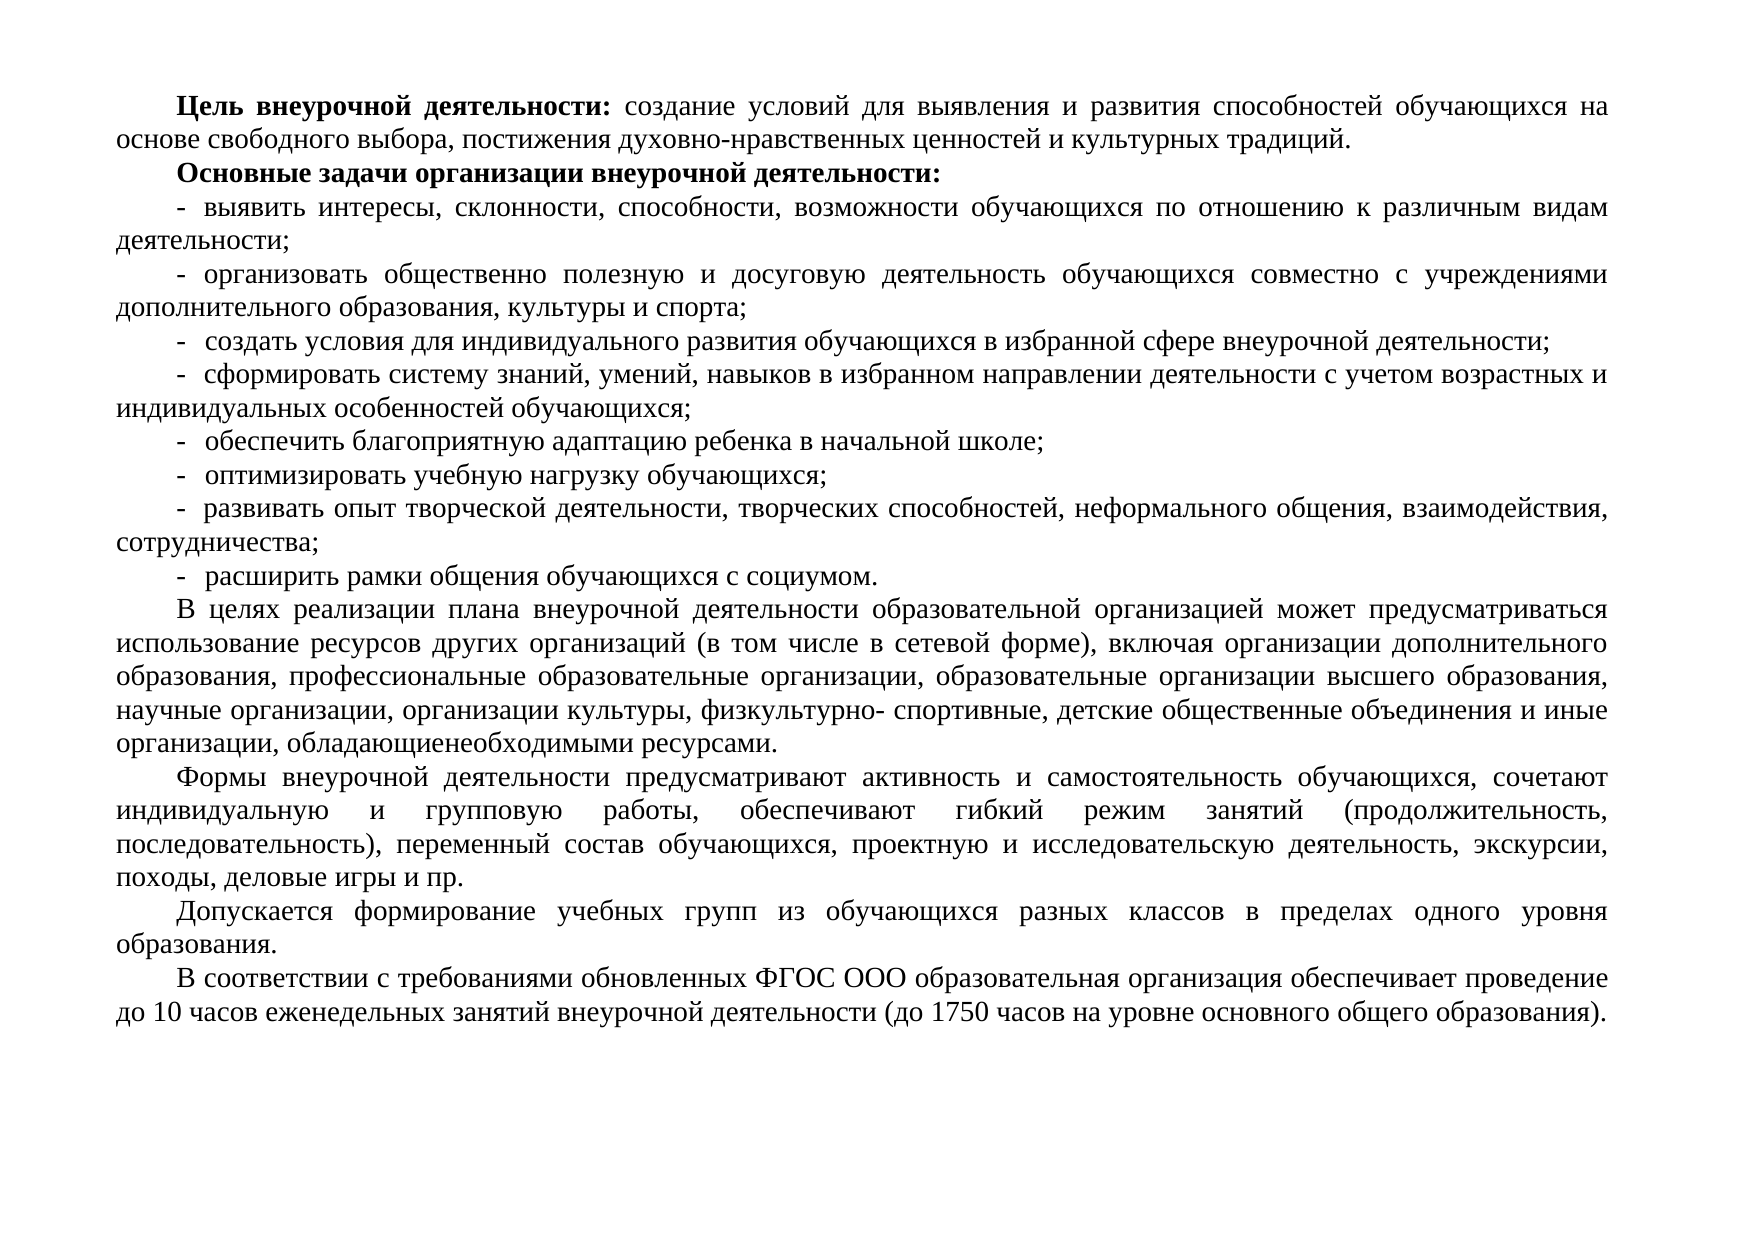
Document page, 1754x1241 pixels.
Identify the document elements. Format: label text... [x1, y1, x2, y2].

text Формы внеурочной деятельности предусматривают активность и самостоятельность обучающихся, сочетают индивидуальную и групповую работы, обеспечивают гибкий режим занятий (продолжительность, последовательность), переменный состав обучающихся, проектную и исследовательскую деятельность, экскурсии, походы, деловые игры и пр. [116, 759, 1609, 893]
list выявить интересы, склонности, способности, возможности обучающихся по отношению к различным видам деятельности; [116, 189, 1609, 256]
list расширить рамки общения обучающихся с социумом. [116, 558, 1609, 591]
text Допускается формирование учебных групп из обучающихся разных классов в пределах одного уровня образования. [116, 893, 1609, 960]
text В соответствии с требованиями обновленных ФГОС ООО образовательная организация обеспечивает проведение до 10 часов еженедельных занятий внеурочной деятельности (до 1750 часов на уровне основного общего образования). [116, 960, 1609, 1027]
list обеспечить благоприятную адаптацию ребенка в начальной школе; [116, 423, 1609, 457]
text Основные задачи организации внеурочной деятельности: [116, 155, 1609, 189]
text Цель внеурочной деятельности: создание условий для выявления и развития способностей обучающихся на основе свободного выбора, постижения духовно-нравственных ценностей и культурных традиций. [116, 88, 1609, 155]
list создать условия для индивидуального развития обучающихся в избранной сфере внеурочной деятельности; [116, 323, 1609, 356]
list организовать общественно полезную и досуговую деятельность обучающихся совместно с учреждениями дополнительного образования, культуры и спорта; [116, 256, 1609, 323]
text В целях реализации плана внеурочной деятельности образовательной организацией может предусматриваться использование ресурсов других организаций (в том числе в сетевой форме), включая организации дополнительного образования, профессиональные образовательные организации, образовательные организации высшего образования, научные организации, организации культуры, физкультурно- спортивные, детские общественные объединения и иные организации, обладающиенеобходимыми ресурсами. [116, 591, 1609, 759]
list оптимизировать учебную нагрузку обучающихся; [116, 457, 1609, 491]
list развивать опыт творческой деятельности, творческих способностей, неформального общения, взаимодействия, сотрудничества; [116, 491, 1609, 558]
list сформировать систему знаний, умений, навыков в избранном направлении деятельности с учетом возрастных и индивидуальных особенностей обучающихся; [116, 356, 1609, 423]
